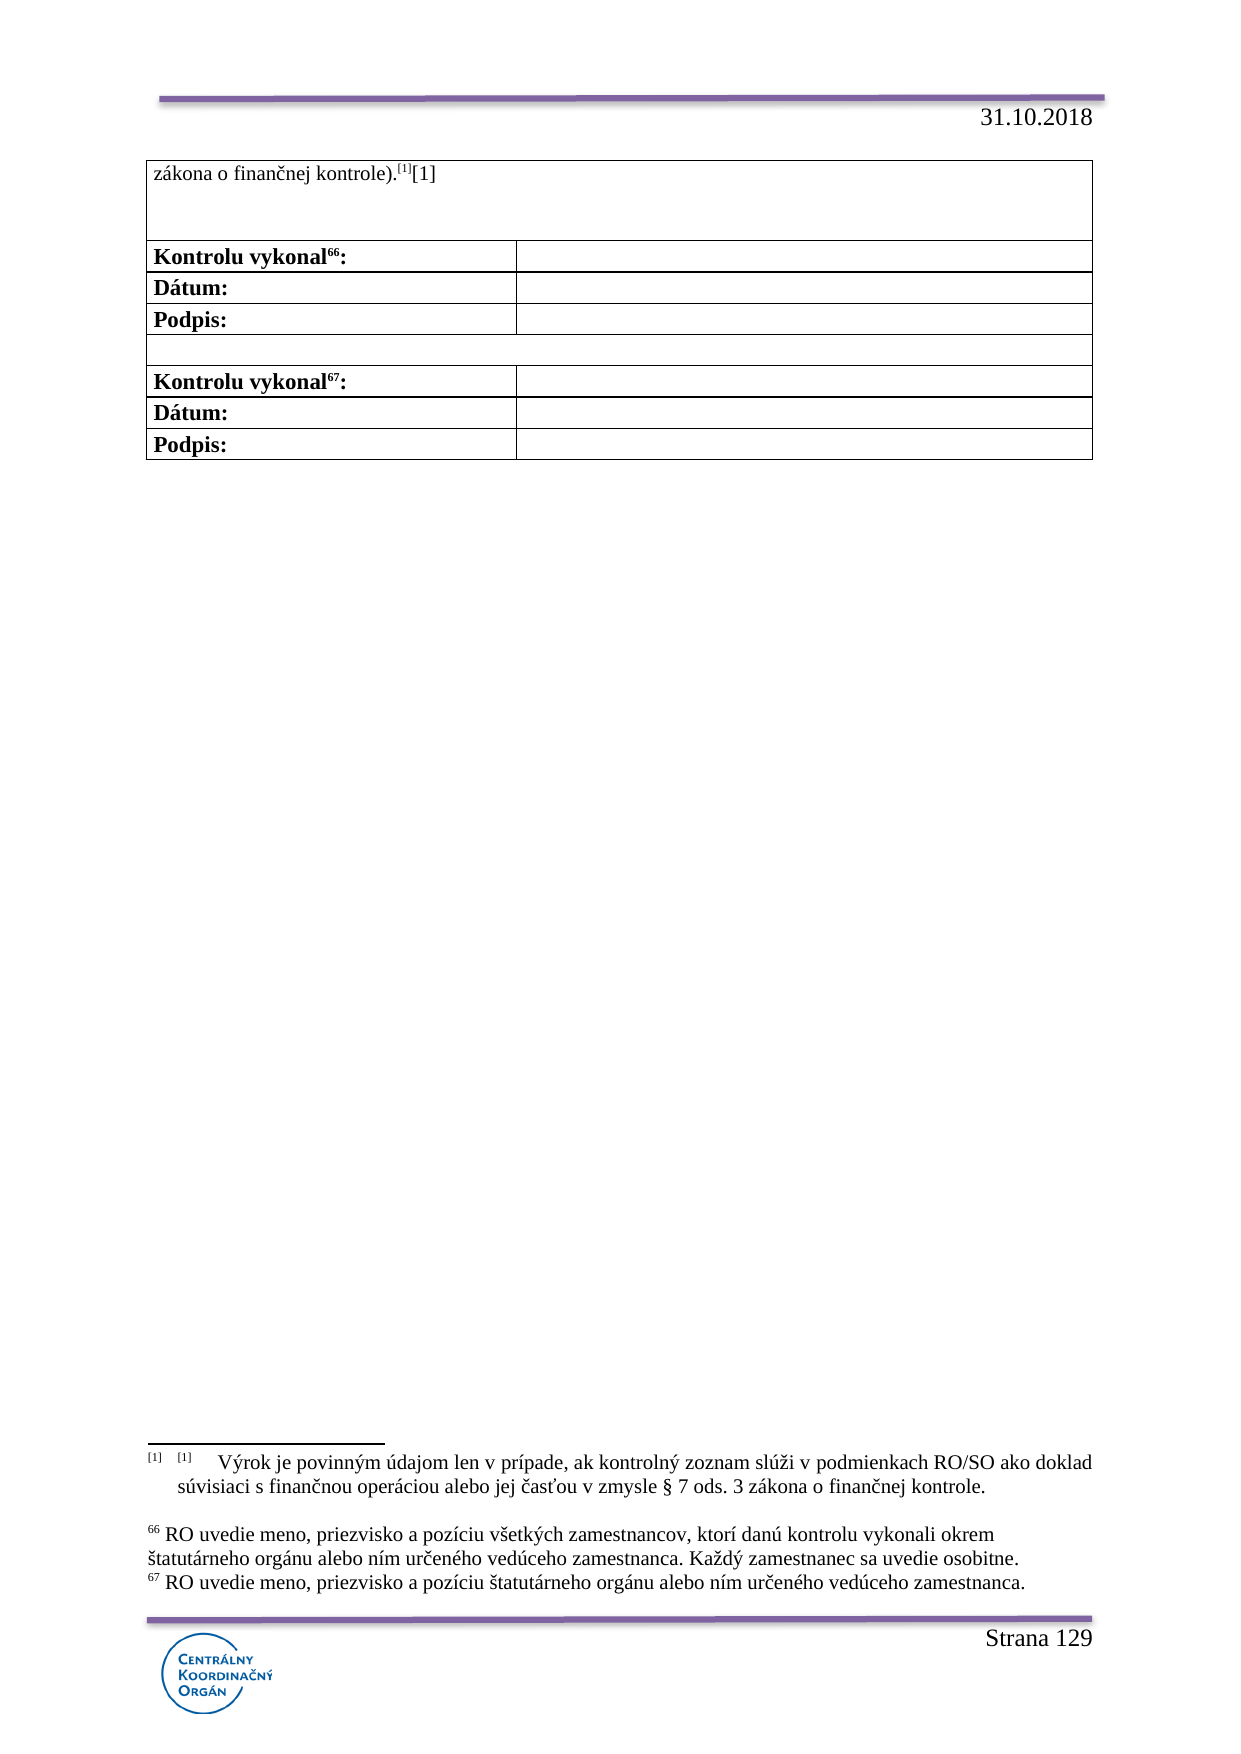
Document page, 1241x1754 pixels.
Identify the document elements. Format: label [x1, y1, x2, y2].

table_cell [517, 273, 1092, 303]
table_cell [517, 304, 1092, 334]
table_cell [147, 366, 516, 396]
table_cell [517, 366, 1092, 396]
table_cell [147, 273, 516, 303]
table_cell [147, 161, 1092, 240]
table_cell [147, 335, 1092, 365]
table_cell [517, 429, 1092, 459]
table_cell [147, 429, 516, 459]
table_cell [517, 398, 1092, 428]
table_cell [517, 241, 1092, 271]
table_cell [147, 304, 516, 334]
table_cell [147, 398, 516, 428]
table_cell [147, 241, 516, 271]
picture [159, 1631, 272, 1713]
